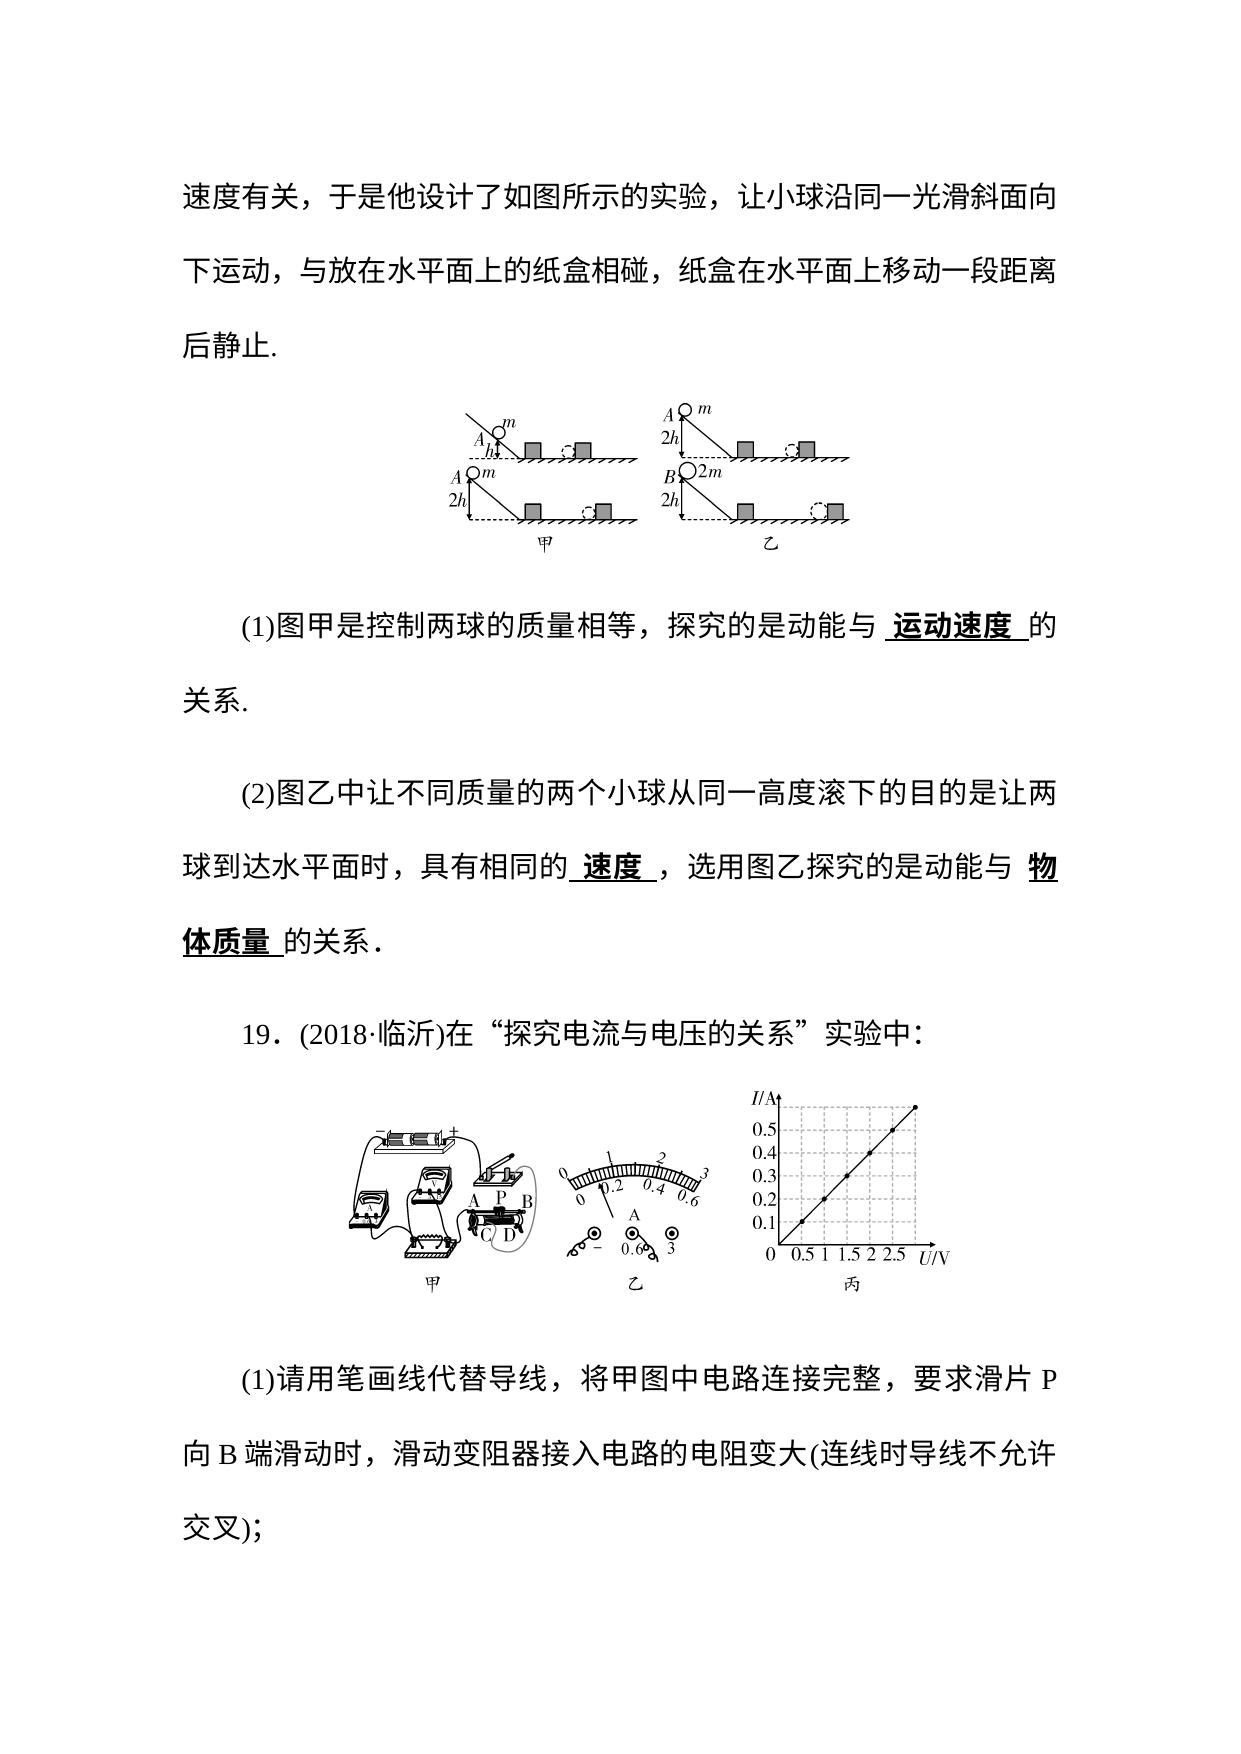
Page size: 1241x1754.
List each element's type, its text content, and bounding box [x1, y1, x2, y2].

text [183, 162, 1058, 376]
picture [448, 403, 850, 553]
text (1)图甲是控制两球的质量相等，探究的是动能与 运动速度 的关系. [183, 591, 1058, 731]
text (2)图乙中让不同质量的两个小球从同一高度滚下的目的是让两球到达水平面时，具有相同的 速度 ，选用图乙探究的是动能与 物体质量 的关系． [183, 758, 1058, 972]
text (1)请用笔画线代替导线，将甲图中电路连接完整，要求滑片P向B端滑动时，滑动变阻器接入电路的电阻变大(连线时导线不允许交叉)； [183, 1344, 1058, 1558]
picture [348, 1091, 950, 1293]
text 19．(2018·临沂)在“探究电流与电压的关系”实验中： [183, 999, 1058, 1064]
